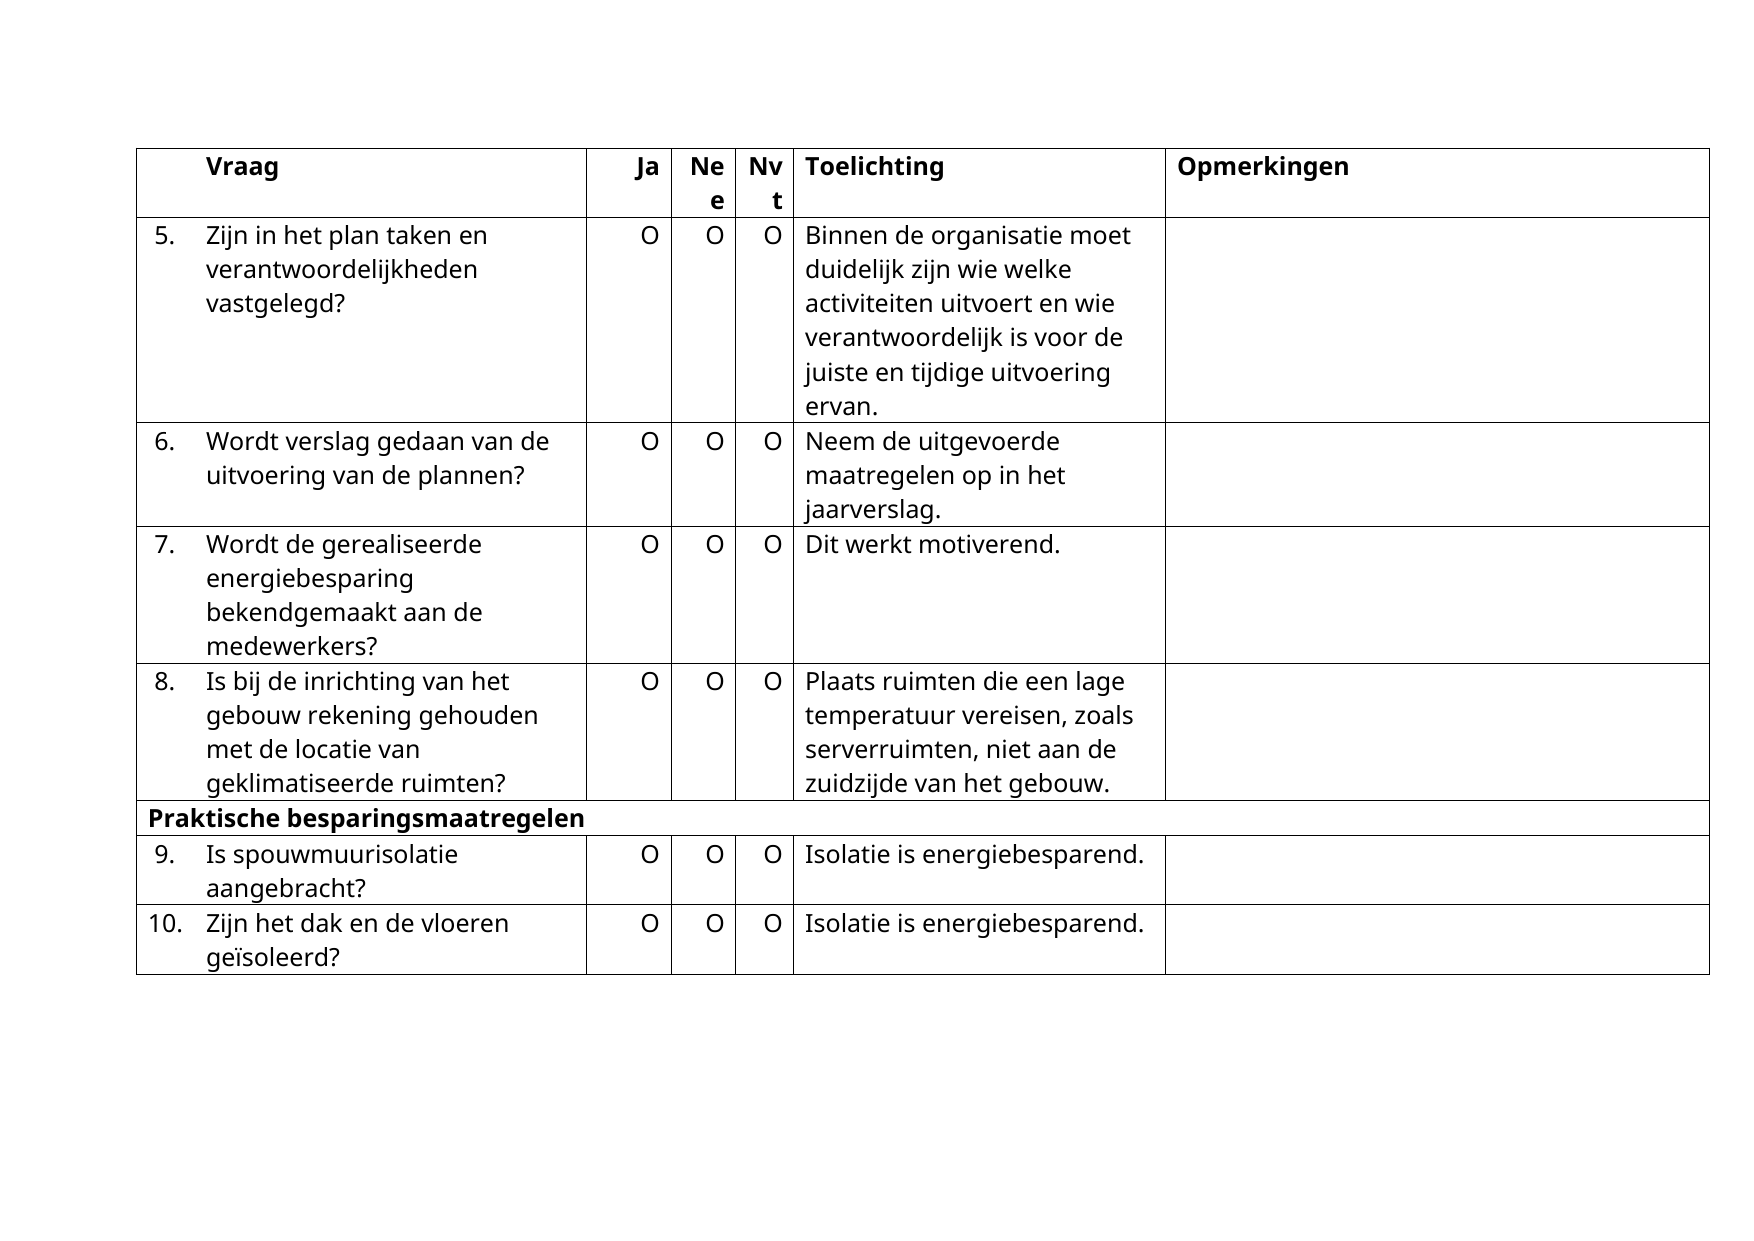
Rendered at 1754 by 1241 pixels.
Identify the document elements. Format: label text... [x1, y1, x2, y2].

table_header Nvt [736, 149, 793, 217]
table_header Ja [587, 149, 671, 217]
table_cell [1166, 836, 1709, 904]
table_cell O [672, 905, 735, 973]
table_cell Is bij de inrichting van het gebouw rekening gehouden met de locatie van geklimatiseerde ruimten? [195, 664, 586, 800]
table_cell [1166, 423, 1709, 526]
table_cell O [672, 218, 735, 422]
table_cell Is spouwmuurisolatie aangebracht? [195, 836, 586, 904]
table_cell O [587, 905, 671, 973]
table_cell 7. [137, 527, 194, 663]
table_cell O [587, 527, 671, 663]
table_cell O [587, 836, 671, 904]
table_cell 9. [137, 836, 194, 904]
table_cell O [672, 664, 735, 800]
table_cell O [736, 664, 793, 800]
table_cell [1166, 905, 1709, 973]
table_header Opmerkingen [1166, 149, 1709, 217]
table_cell O [736, 423, 793, 526]
table_cell Plaats ruimten die een lage temperatuur vereisen, zoals serverruimten, niet aan de zuidzijde van het gebouw. [794, 664, 1165, 800]
table_header Vraag [195, 149, 586, 217]
table_cell O [672, 527, 735, 663]
table_cell Binnen de organisatie moet duidelijk zijn wie welke activiteiten uitvoert en wie verantwoordelijk is voor de juiste en tijdige uitvoering ervan. [794, 218, 1165, 422]
table_header [137, 149, 194, 217]
table_cell O [736, 836, 793, 904]
table_cell 6. [137, 423, 194, 526]
table_cell O [736, 905, 793, 973]
table_cell O [736, 527, 793, 663]
table_cell [1166, 527, 1709, 663]
table_cell O [672, 423, 735, 526]
table_cell O [587, 664, 671, 800]
table_cell Zijn het dak en de vloeren geïsoleerd? [195, 905, 586, 973]
table_cell Neem de uitgevoerde maatregelen op in het jaarverslag. [794, 423, 1165, 526]
table_cell 5. [137, 218, 194, 422]
table_header Toelichting [794, 149, 1165, 217]
table_cell 10. [137, 905, 194, 973]
table_cell Wordt verslag gedaan van de uitvoering van de plannen? [195, 423, 586, 526]
table_header Nee [672, 149, 735, 217]
table_cell O [587, 218, 671, 422]
table_cell [1166, 664, 1709, 800]
table_cell Wordt de gerealiseerde energiebesparing bekendgemaakt aan de medewerkers? [195, 527, 586, 663]
table_cell Isolatie is energiebesparend. [794, 836, 1165, 904]
table_cell Zijn in het plan taken en verantwoordelijkheden vastgelegd? [195, 218, 586, 422]
table_cell [1166, 218, 1709, 422]
table_cell O [672, 836, 735, 904]
table_cell O [587, 423, 671, 526]
table_cell Praktische besparingsmaatregelen [137, 801, 1709, 835]
table_cell Isolatie is energiebesparend. [794, 905, 1165, 973]
table_cell O [736, 218, 793, 422]
table_cell Dit werkt motiverend. [794, 527, 1165, 663]
table_cell 8. [137, 664, 194, 800]
